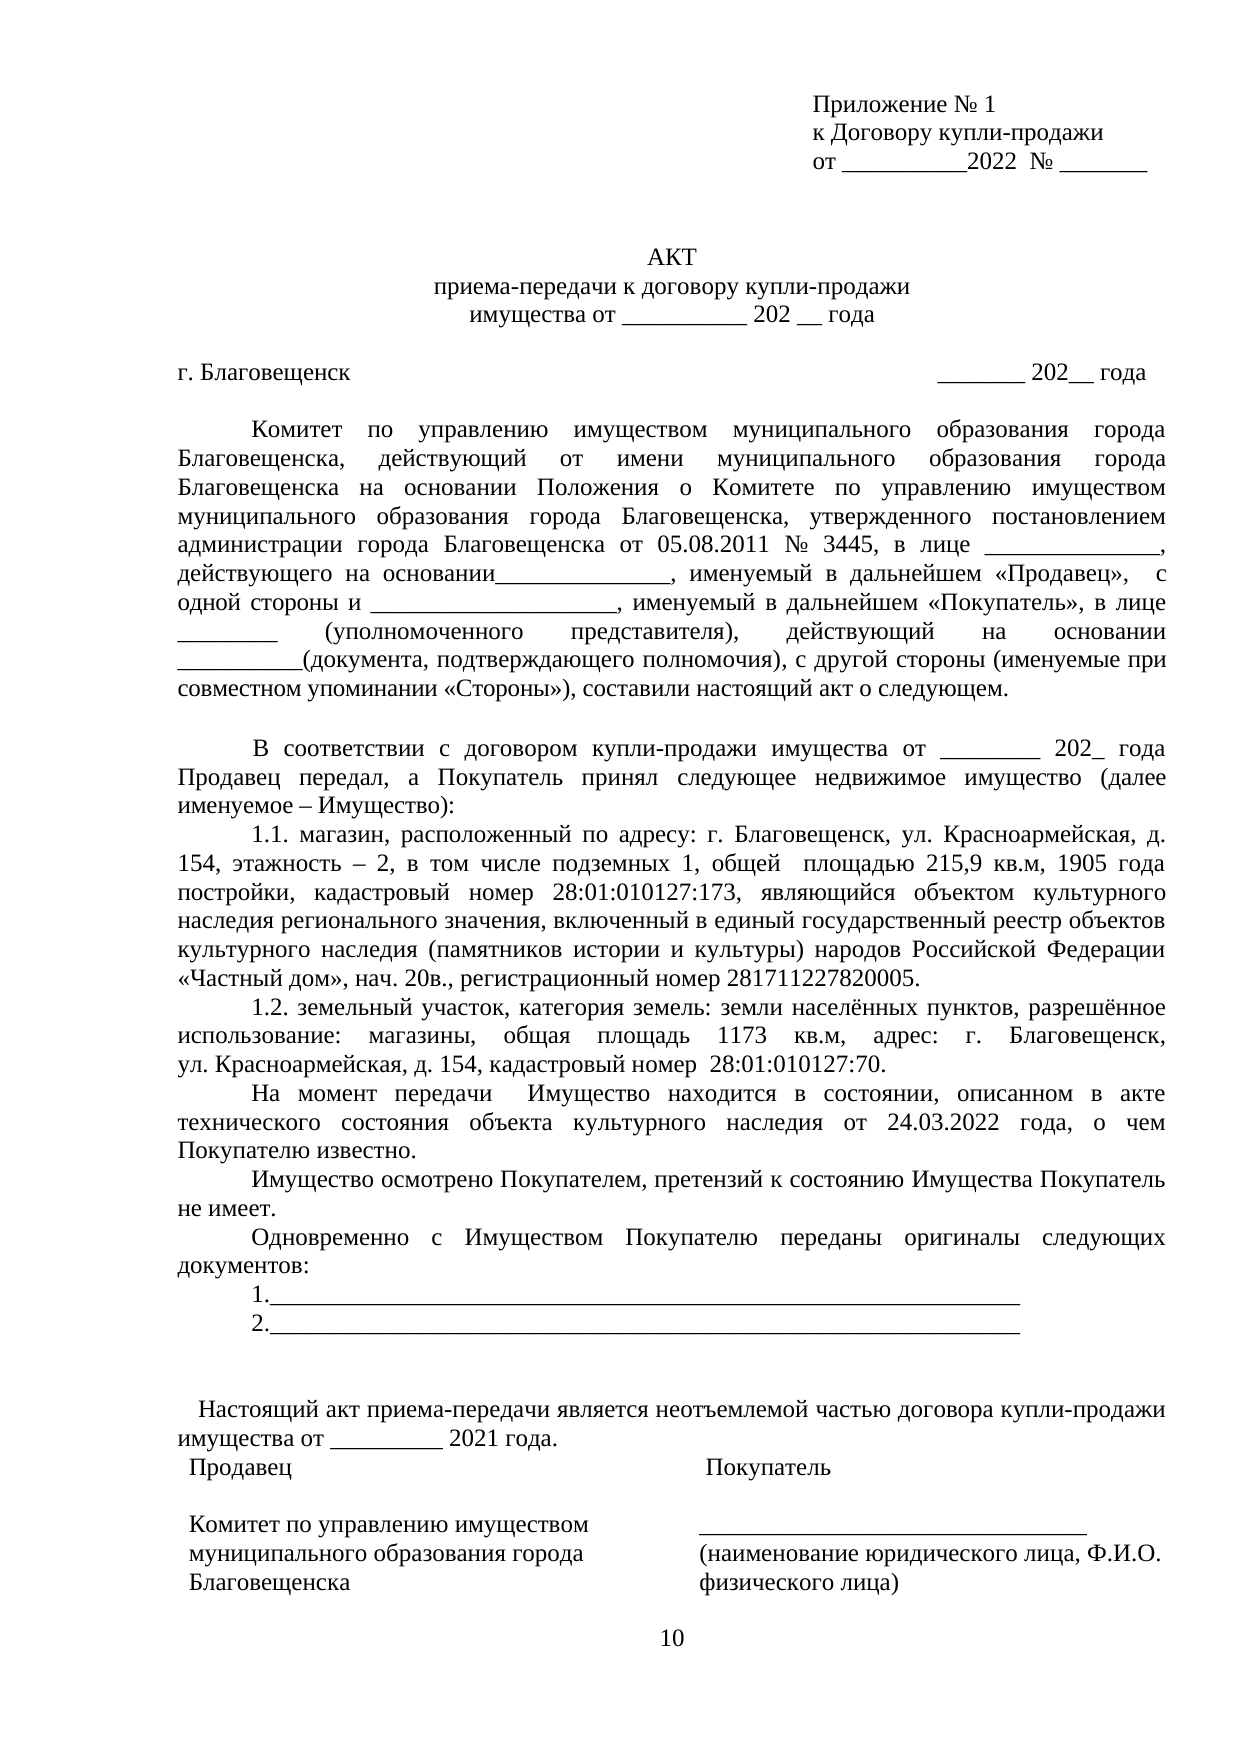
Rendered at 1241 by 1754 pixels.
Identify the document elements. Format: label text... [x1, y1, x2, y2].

text 1.2. земельный участок, категория земель: земли населённых пунктов, разрешённое использование: магазины, общая площадь 1173 кв.м, адрес: г. Благовещенск, ул. Красноармейская, д. 154, кадастровый номер 28:01:010127:70. [177, 992, 1167, 1078]
table_header Продавец [177, 1452, 694, 1509]
text к Договору купли-продажи [812, 117, 1167, 146]
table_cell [694, 1509, 1181, 1623]
text Одновременно с Имуществом Покупателю переданы оригиналы следующих документов: [177, 1222, 1167, 1279]
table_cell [177, 1509, 694, 1623]
table_header Покупатель [694, 1452, 1181, 1509]
text г. Благовещенск _______ 202__ года [177, 357, 1167, 386]
text приема-передачи к договору купли-продажи [177, 271, 1167, 299]
text В соответствии с договором купли-продажи имущества от ________ 202_ года Продавец передал, а Покупатель принял следующее недвижимое имущество (далее именуемое – Имущество): [177, 733, 1167, 819]
text 1.____________________________________________________________ 2.____________________________________________________________ [177, 1279, 1167, 1337]
text Приложение № 1 [812, 89, 1167, 117]
text АКТ [177, 242, 1167, 271]
text Имущество осмотрено Покупателем, претензий к состоянию Имущества Покупатель не имеет. [177, 1164, 1167, 1222]
text Комитет по управлению имуществом муниципального образования города Благовещенска, действующий от имени муниципального образования города Благовещенска на основании Положения о Комитете по управлению имуществом муниципального образования города Благовещенска, утвержденного постановлением администрации города Благовещенска от 05.08.2011 № 3445, в лице ______________, действующего на основании______________, именуемый в дальнейшем «Продавец», с одной стороны и ____________________, именуемый в дальнейшем «Покупатель», в лице ________ (уполномоченного представителя), действующий на основании __________(документа, подтверждающего полномочия), с другой стороны (именуемые при совместном упоминании «Стороны»), составили настоящий акт о следующем. [177, 414, 1167, 702]
text Настоящий акт приема-передачи является неотъемлемой частью договора купли-продажи имущества от _________ 2021 года. [177, 1394, 1167, 1452]
text 1.1. магазин, расположенный по адресу: г. Благовещенск, ул. Красноармейская, д. 154, этажность – 2, в том числе подземных 1, общей площадью 215,9 кв.м, 1905 года постройки, кадастровый номер 28:01:010127:173, являющийся объектом культурного наследия регионального значения, включенный в единый государственный реестр объектов культурного наследия (памятников истории и культуры) народов Российской Федерации «Частный дом», нач. 20в., регистрационный номер 281711227820005. [177, 819, 1167, 992]
text На момент передачи Имущество находится в состоянии, описанном в акте технического состояния объекта культурного наследия от 24.03.2022 года, о чем Покупателю известно. [177, 1078, 1167, 1164]
text от __________2022 № _______ [812, 146, 1167, 175]
text имущества от __________ 202 __ года [177, 299, 1167, 328]
